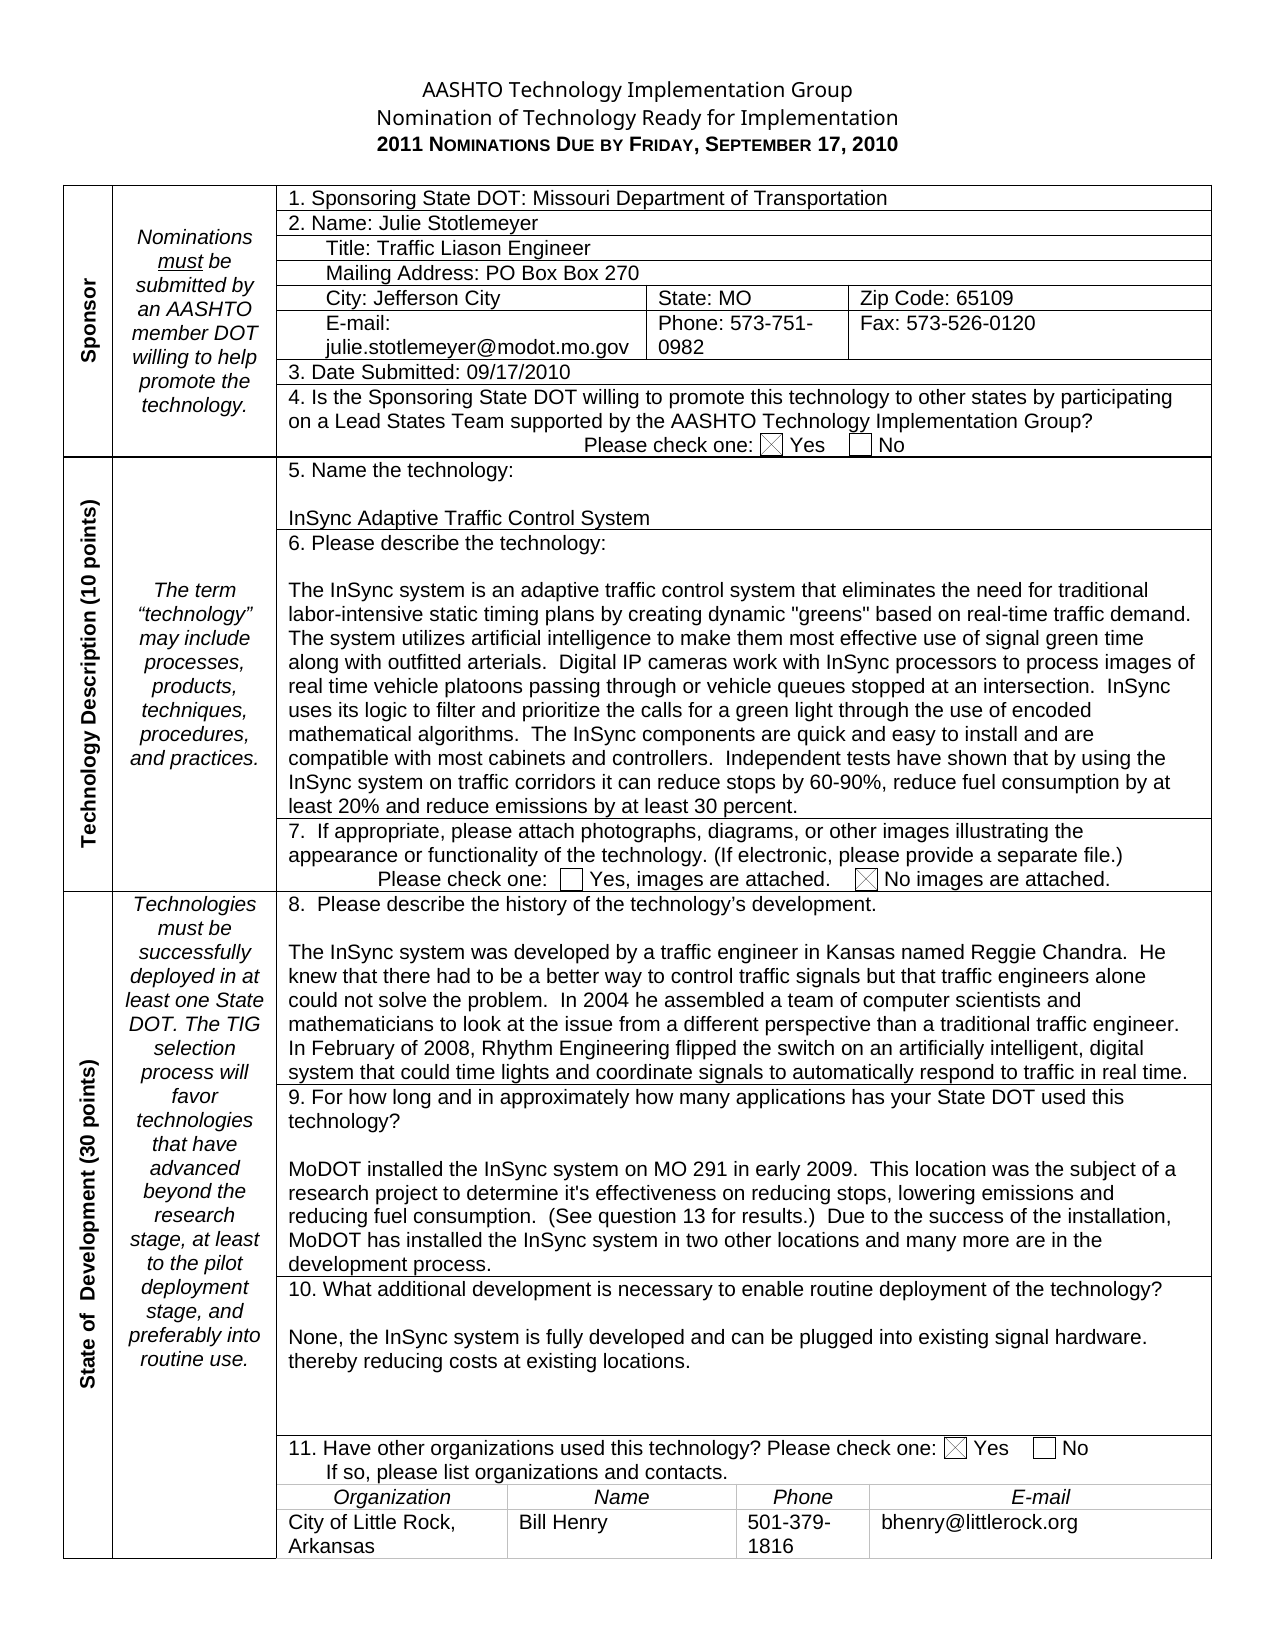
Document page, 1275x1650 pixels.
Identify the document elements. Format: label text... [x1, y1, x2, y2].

table_cell Bill Henry [508, 1510, 736, 1557]
text 2011 Nominations Due by Friday, September 17, 2010 [75, 132, 1200, 156]
table_cell State of (30 points) [64, 892, 112, 1557]
table_cell The term “technology” may include processes, products, techniques, procedures, and practices. [113, 458, 276, 891]
table_cell 11. Have other organizations used this technology? Please check one: Yes No If so, please list organizations and contacts. [277, 1436, 1211, 1483]
table_header Nominations must be submitted by an AASHTO member DOT willing to help promote the technology. [113, 186, 276, 456]
table_cell Fax: 573-526-0120 [849, 311, 1211, 358]
table_cell Phone: 573-751-0982 [647, 311, 848, 358]
table_cell Organization [277, 1485, 507, 1508]
table_header 1. Sponsoring State DOT: Missouri Department of Transportation [277, 186, 1211, 209]
table_cell Technology Description (10 points) [64, 458, 112, 891]
text AASHTO Technology Implementation Group [75, 75, 1200, 103]
table_cell 4. Is the Sponsoring State DOT willing to promote this technology to other states by participating on a Lead States Team supported by the AASHTO Technology Implementation Group? Please check one: Yes No [277, 385, 1211, 456]
table_cell 7. If appropriate, please attach photographs, diagrams, or other images illustrating the appearance or functionality of the technology. (If electronic, please provide a separate file.) Please check one: Yes, images are attached. No images are attached. [277, 819, 1211, 891]
table_cell State: MO [647, 286, 848, 309]
table_header Sponsor [64, 186, 112, 456]
table_cell 6. Please describe the technology: The InSync system is an adaptive traffic control system that eliminates the need for traditional labor-intensive static timing plans by creating dynamic "greens" based on real-time traffic demand. The system utilizes artificial intelligence to make them most effective use of signal green time along with outfitted arterials. Digital IP cameras work with InSync processors to process images of real time vehicle platoons passing through or vehicle queues stopped at an intersection. InSync uses its logic to filter and prioritize the calls for a green light through the use of encoded mathematical algorithms. The InSync components are quick and easy to install and are compatible with most cabinets and controllers. Independent tests have shown that by using the InSync system on traffic corridors it can reduce stops by 60-90%, reduce fuel consumption by at least 20% and reduce emissions by at least 30 percent. [277, 530, 1211, 818]
table_cell 2. Name: Julie Stotlemeyer [277, 211, 1211, 234]
table_cell 10. What additional development is necessary to enable routine deployment of the technology? None, the InSync system is fully developed and can be plugged into existing signal hardware. thereby reducing costs at existing locations. [277, 1277, 1211, 1434]
table_cell Name [508, 1485, 736, 1508]
table_cell City: Jefferson City [277, 286, 646, 309]
table_cell bhenry@littlerock.org [870, 1510, 1211, 1557]
table_cell Mailing Address: PO Box Box 270 [277, 261, 1211, 284]
table_cell Technologies must be successfully deployed in at least one State DOT. The TIG selection process will favor technologies that have advanced beyond the research stage, at least to the pilot deployment stage, and preferably into routine use. [113, 892, 276, 1557]
table_cell Phone [737, 1485, 869, 1508]
table_cell 5. Name the technology: InSync Adaptive Traffic Control System [277, 458, 1211, 529]
text Nomination of Technology Ready for Implementation [75, 103, 1200, 132]
table_cell 501-379-1816 [737, 1510, 869, 1557]
table_cell City of Little Rock, Arkansas [277, 1510, 507, 1557]
table_cell 8. Please describe the history of the technology’s development. The InSync system was developed by a traffic engineer in Kansas named Reggie Chandra. He knew that there had to be a better way to control traffic signals but that traffic engineers alone could not solve the problem. In 2004 he assembled a team of computer scientists and mathematicians to look at the issue from a different perspective than a traditional traffic engineer. In February of 2008, Rhythm Engineering flipped the switch on an artificially intelligent, digital system that could time lights and coordinate signals to automatically respond to traffic in real time. [277, 892, 1211, 1083]
table_cell Title: Traffic Liason Engineer [277, 236, 1211, 259]
table_cell E-mail: julie.stotlemeyer@modot.mo.gov [277, 311, 646, 358]
table_cell E-mail [870, 1485, 1211, 1508]
table_cell 3. Date Submitted: 09/17/2010 [277, 360, 1211, 383]
table_cell 9. For how long and in approximately how many applications has your State DOT used this technology? MoDOT installed the InSync system on MO 291 in early 2009. This location was the subject of a research project to determine it's effectiveness on reducing stops, lowering emissions and reducing fuel consumption. (See question 13 for results.) Due to the success of the installation, MoDOT has installed the InSync system in two other locations and many more are in the development process. [277, 1085, 1211, 1276]
table_cell Zip Code: 65109 [849, 286, 1211, 309]
